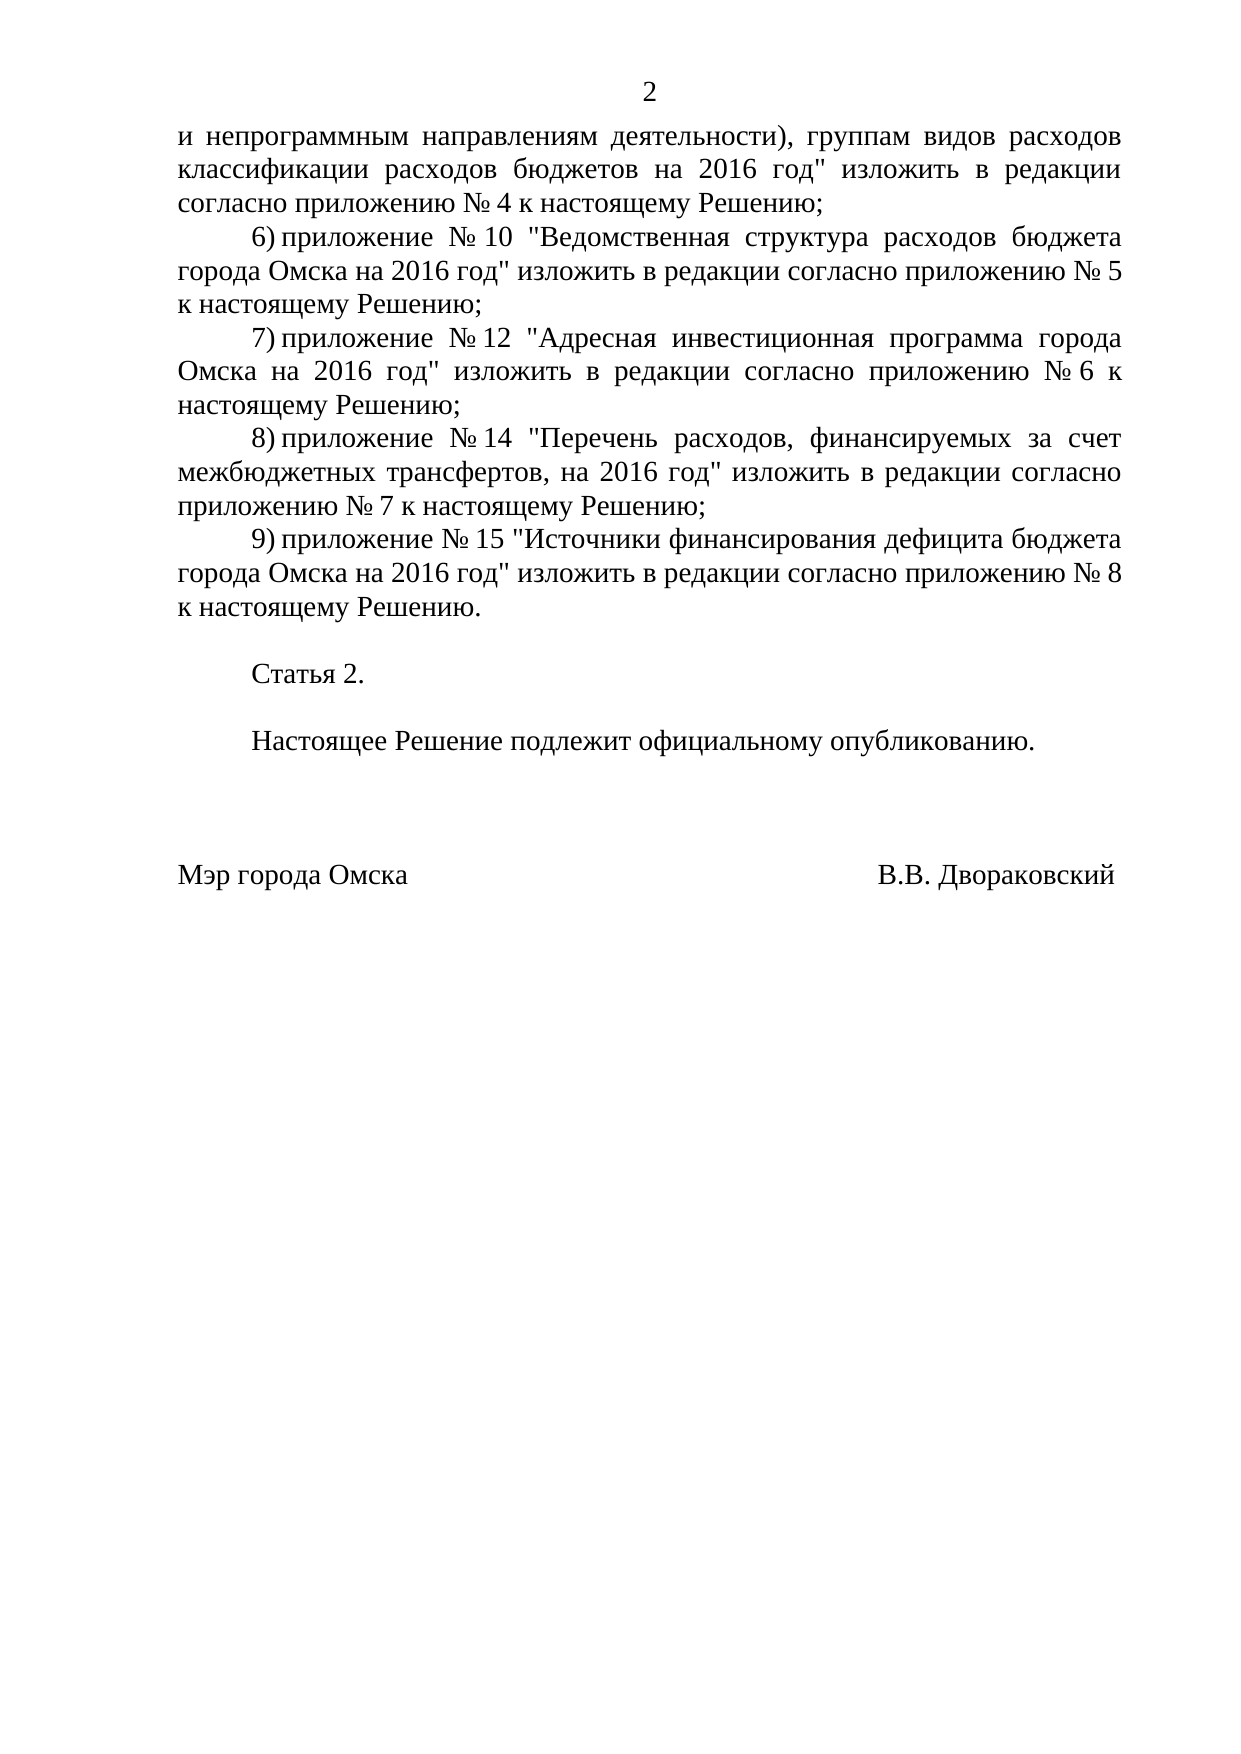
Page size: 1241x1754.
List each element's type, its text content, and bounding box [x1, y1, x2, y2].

text Мэр города Омска В.В. Двораковский [177, 857, 1122, 891]
text 7) приложение № 12 "Адресная инвестиционная программа города Омска на 2016 год" изложить в редакции согласно приложению № 6 к настоящему Решению; [177, 320, 1122, 421]
text Настоящее Решение подлежит официальному опубликованию. [177, 723, 1122, 756]
text 6) приложение № 10 "Ведомственная структура расходов бюджета города Омска на 2016 год" изложить в редакции согласно приложению № 5 к настоящему Решению; [177, 219, 1122, 320]
text Статья 2. [177, 656, 1122, 689]
text 9) приложение № 15 "Источники финансирования дефицита бюджета города Омска на 2016 год" изложить в редакции согласно приложению № 8 к настоящему Решению. [177, 521, 1122, 622]
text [177, 118, 1122, 219]
text 8) приложение № 14 "Перечень расходов, финансируемых за счет межбюджетных трансфертов, на 2016 год" изложить в редакции согласно приложению № 7 к настоящему Решению; [177, 421, 1122, 521]
